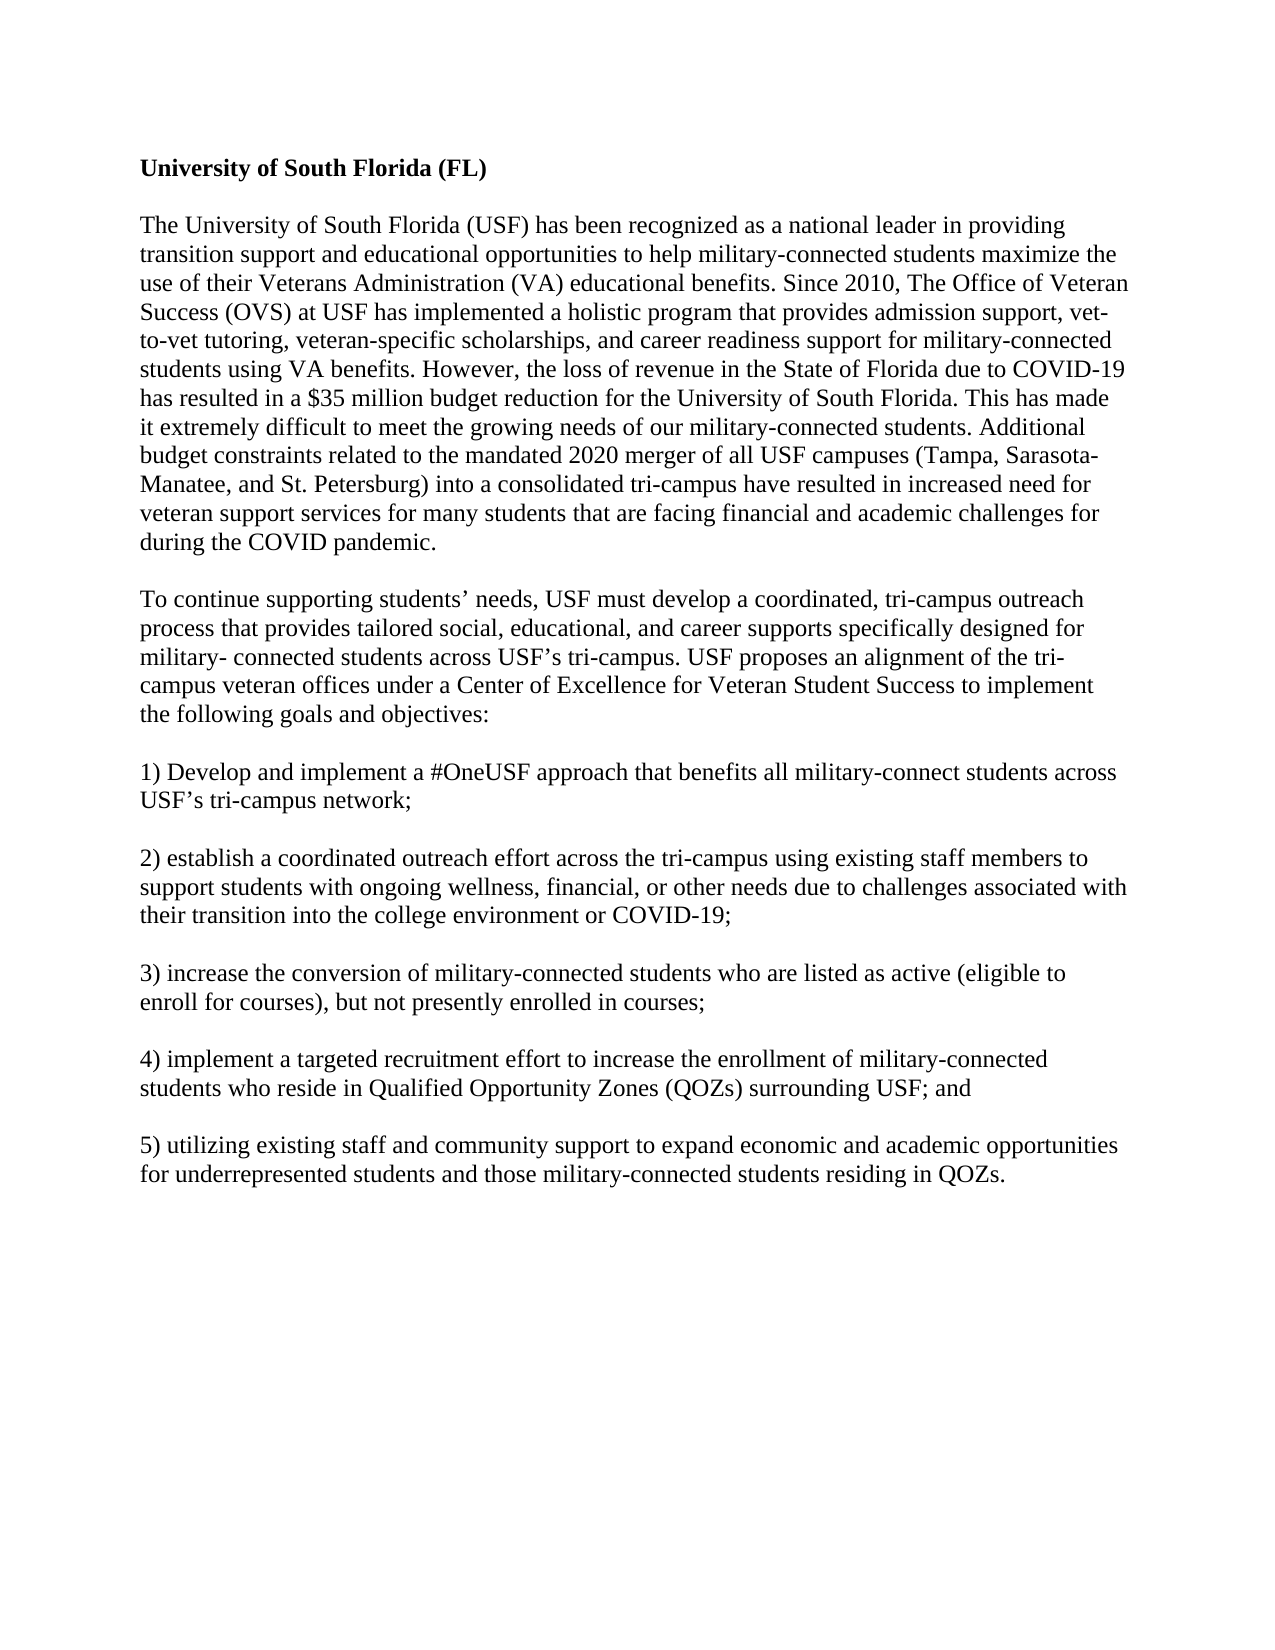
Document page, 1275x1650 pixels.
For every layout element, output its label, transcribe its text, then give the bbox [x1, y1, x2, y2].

text To continue supporting students’ needs, USF must develop a coordinated, tri-campus outreach process that provides tailored social, educational, and career supports specifically designed for military- connected students across USF’s tri-campus. USF proposes an alignment of the tri-campus veteran offices under a Center of Excellence for Veteran Student Success to implement the following goals and objectives: [139, 584, 1129, 728]
text 5) utilizing existing staff and community support to expand economic and academic opportunities for underrepresented students and those military-connected students residing in QOZs. [139, 1130, 1129, 1188]
text The University of South Florida (USF) has been recognized as a national leader in providing transition support and educational opportunities to help military-connected students maximize the use of their Veterans Administration (VA) educational benefits. Since 2010, The Office of Veteran Success (OVS) at USF has implemented a holistic program that provides admission support, vet-to-vet tutoring, veteran-specific scholarships, and career readiness support for military-connected students using VA benefits. However, the loss of revenue in the State of Florida due to COVID-19 has resulted in a $35 million budget reduction for the University of South Florida. This has made it extremely difficult to meet the growing needs of our military-connected students. Additional budget constraints related to the mandated 2020 merger of all USF campuses (Tampa, Sarasota-Manatee, and St. Petersburg) into a consolidated tri-campus have resulted in increased need for veteran support services for many students that are facing financial and academic challenges for during the COVID pandemic. [139, 210, 1129, 555]
text 4) implement a targeted recruitment effort to increase the enrollment of military-connected students who reside in Qualified Opportunity Zones (QOZs) surrounding USF; and [139, 1044, 1129, 1102]
text 1) Develop and implement a #OneUSF approach that benefits all military-connect students across USF’s tri-campus network; [139, 757, 1129, 814]
text University of South Florida (FL) [139, 153, 1129, 182]
text 3) increase the conversion of military-connected students who are listed as active (eligible to enroll for courses), but not presently enrolled in courses; [139, 958, 1129, 1015]
text 2) establish a coordinated outreach effort across the tri-campus using existing staff members to support students with ongoing wellness, financial, or other needs due to challenges associated with their transition into the college environment or COVID-19; [139, 843, 1129, 929]
